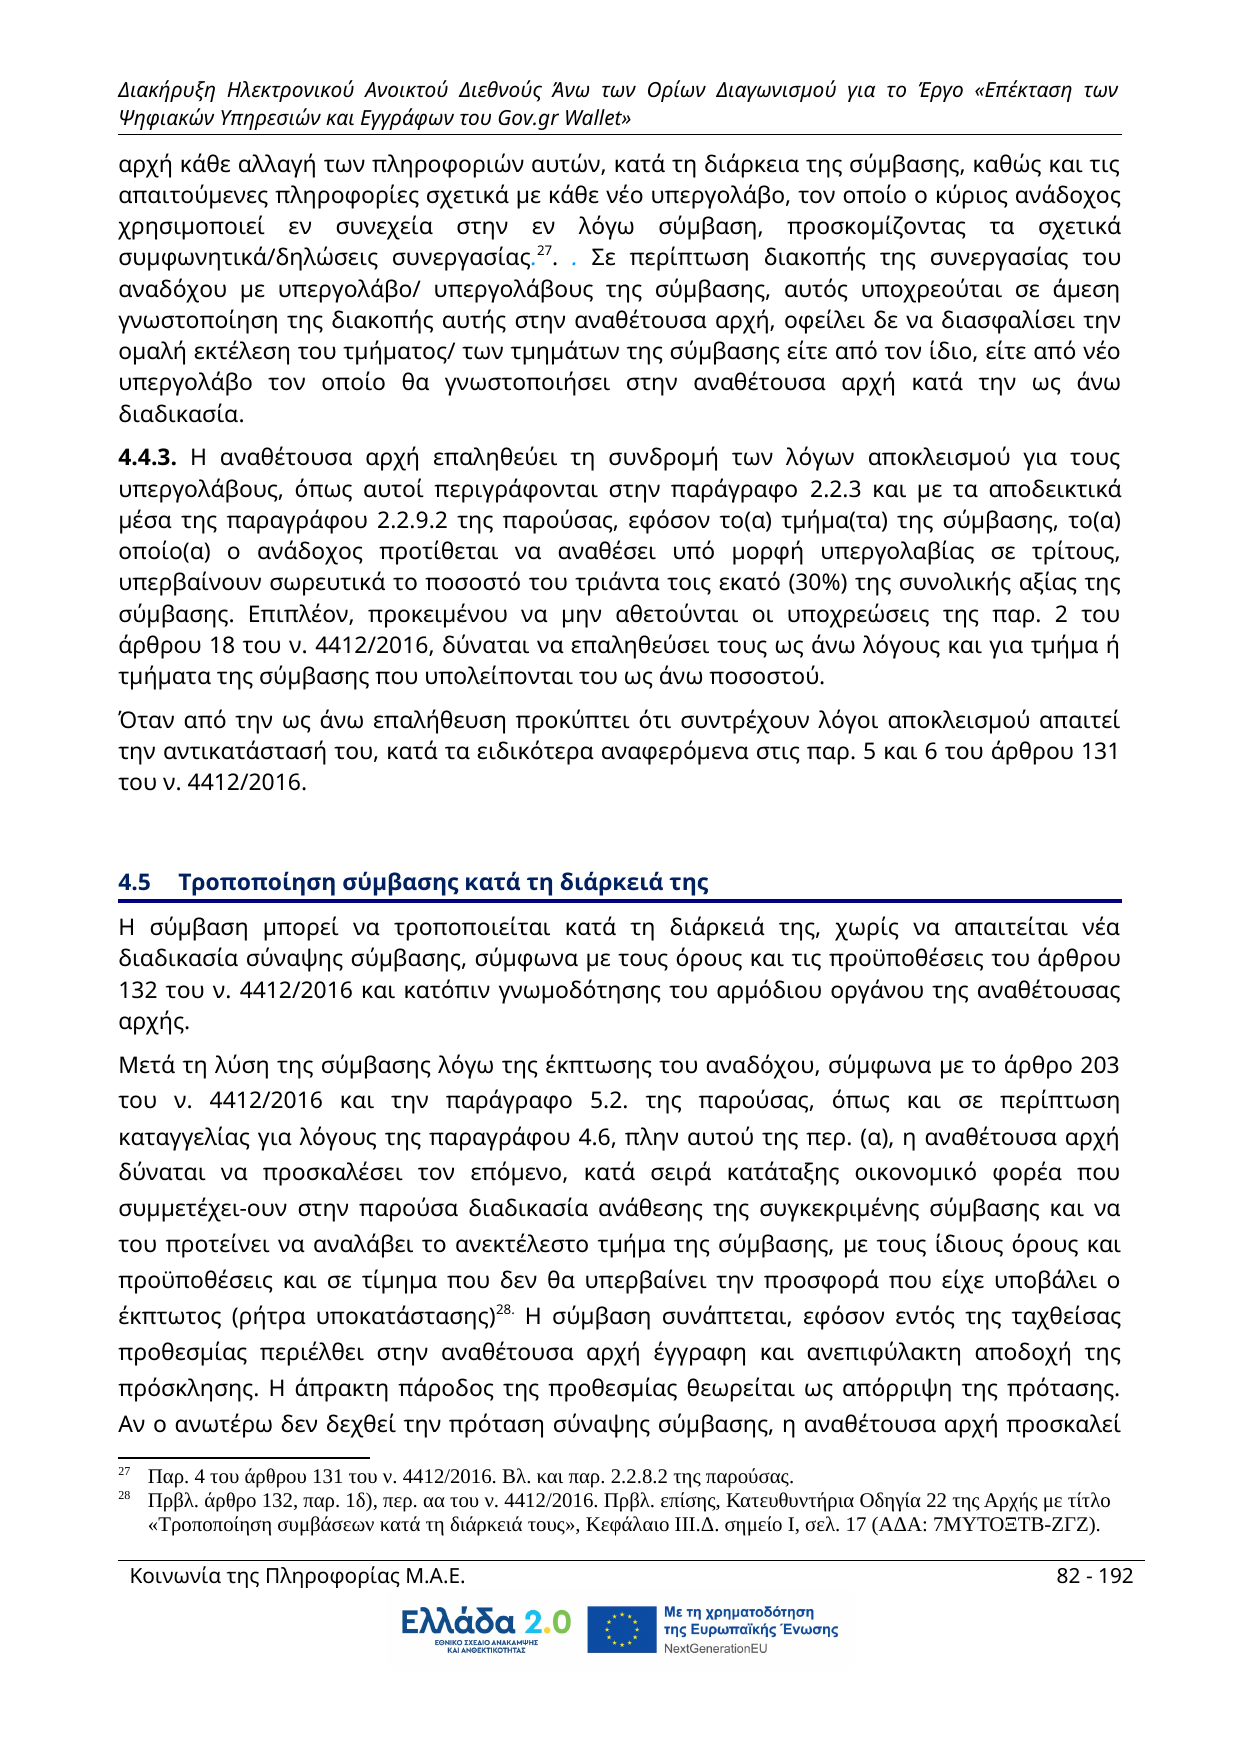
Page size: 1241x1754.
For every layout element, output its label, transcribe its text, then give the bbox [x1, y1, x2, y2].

text Όταν από την ως άνω επαλήθευση προκύπτει ότι συντρέχουν λόγοι αποκλεισμού απαιτεί την αντικατάστασή του, κατά τα ειδικότερα αναφερόμενα στις παρ. 5 και 6 του άρθρου 131 του ν. 4412/2016. [118, 704, 1122, 797]
text Η σύμβαση μπορεί να τροποποιείται κατά τη διάρκειά της, χωρίς να απαιτείται νέα διαδικασία σύναψης σύμβασης, σύμφωνα με τους όρους και τις προϋποθέσεις του άρθρου 132 του ν. 4412/2016 και κατόπιν γνωμοδότησης του αρμόδιου οργάνου της αναθέτουσας αρχής. [118, 911, 1122, 1036]
picture [386, 1590, 855, 1670]
text 4.4.3. Η αναθέτουσα αρχή επαληθεύει τη συνδρομή των λόγων αποκλεισμού για τους υπεργολάβους, όπως αυτοί περιγράφονται στην παράγραφο 2.2.3 και με τα αποδεικτικά μέσα της παραγράφου 2.2.9.2 της παρούσας, εφόσον το(α) τμήμα(τα) της σύμβασης, το(α) οποίο(α) ο ανάδοχος προτίθεται να αναθέσει υπό μορφή υπεργολαβίας σε τρίτους, υπερβαίνουν σωρευτικά το ποσοστό του τριάντα τοις εκατό (30%) της συνολικής αξίας της σύμβασης. Επιπλέον, προκειμένου να μην αθετούνται οι υποχρεώσεις της παρ. 2 του άρθρου 18 του ν. 4412/2016, δύναται να επαληθεύσει τους ως άνω λόγους και για τμήμα ή τμήματα της σύμβασης που υπολείπονται του ως άνω ποσοστού. [118, 441, 1122, 691]
subtitle Τροποποίηση σύμβασης κατά τη διάρκειά της [118, 866, 1122, 899]
